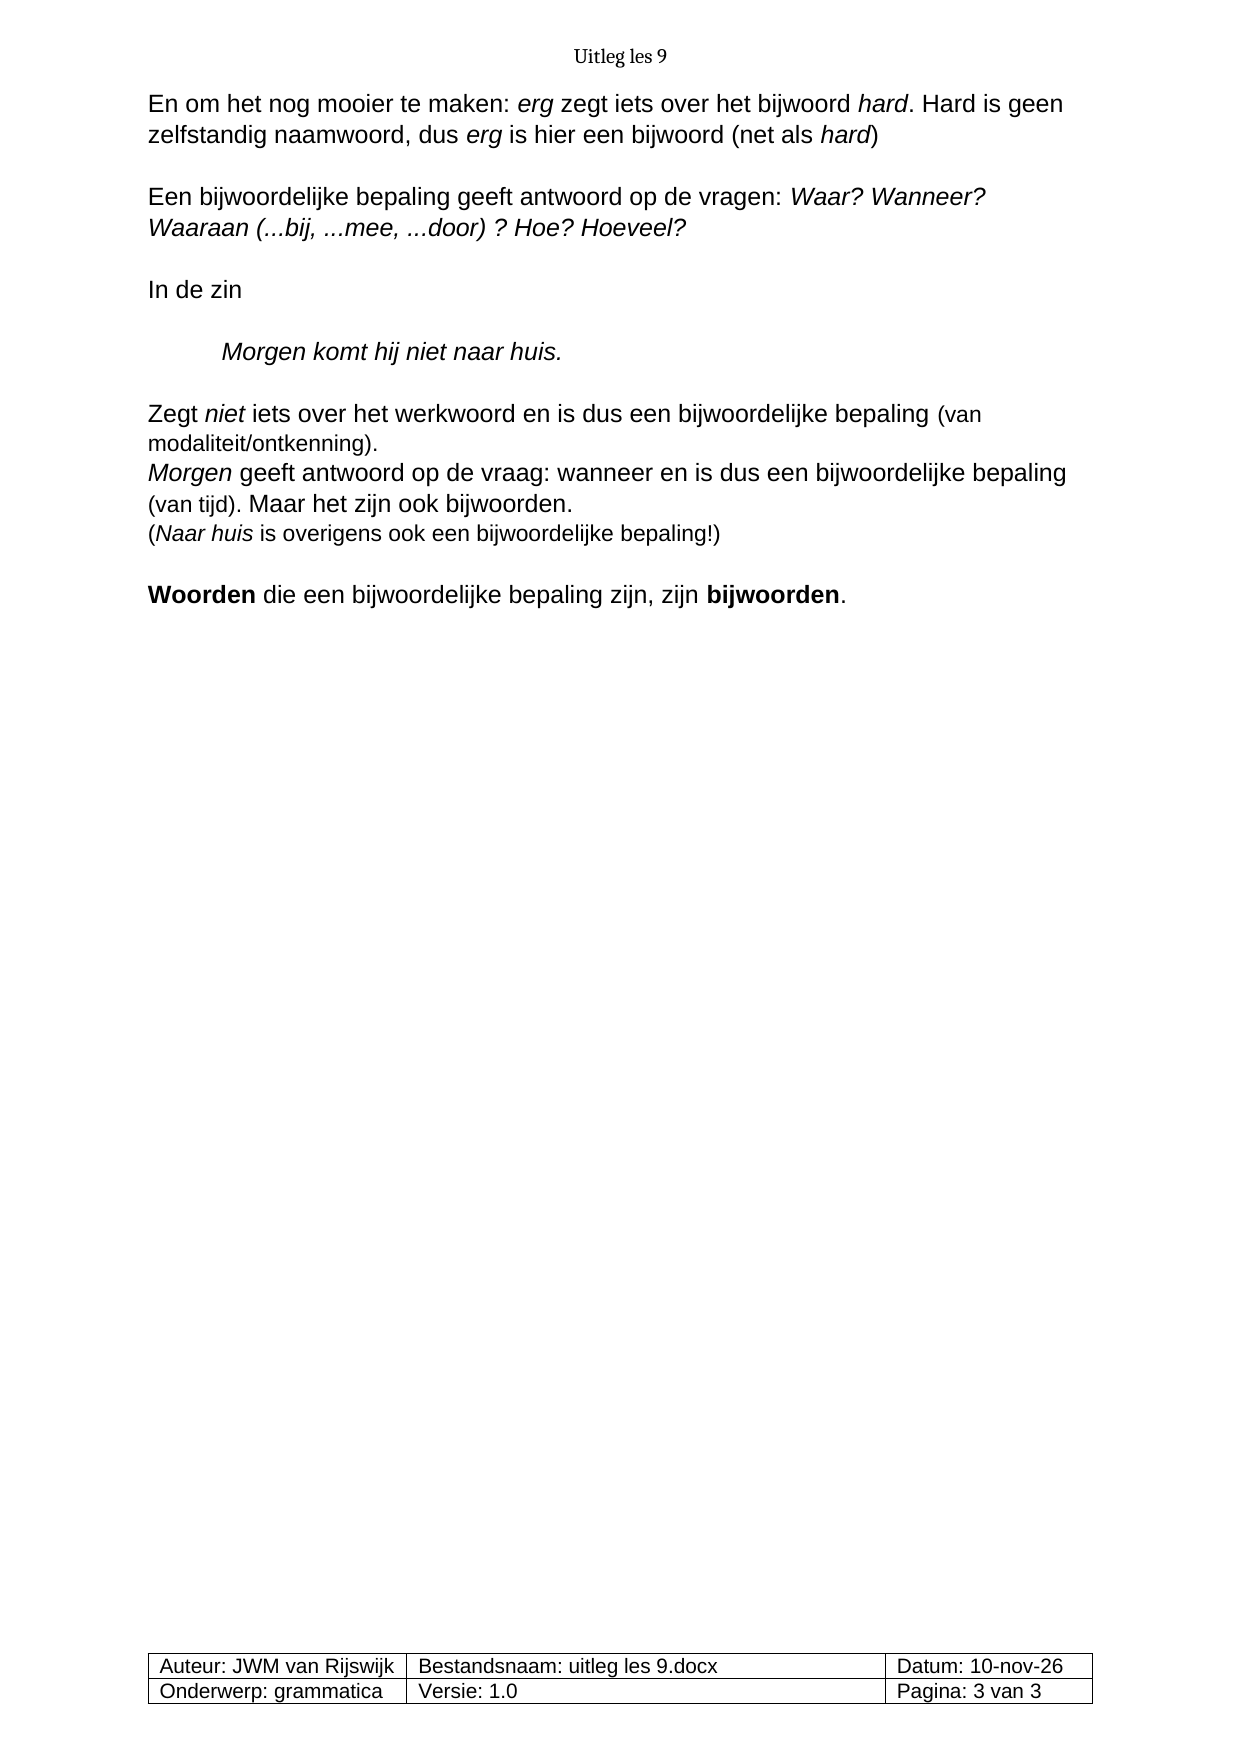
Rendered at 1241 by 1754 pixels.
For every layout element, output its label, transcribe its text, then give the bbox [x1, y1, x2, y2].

text (Naar huis is overigens ook een bijwoordelijke bepaling!) [148, 520, 1093, 547]
text Morgen geeft antwoord op de vraag: wanneer en is dus een bijwoordelijke bepaling (van tijd). Maar het zijn ook bijwoorden. [148, 458, 1093, 518]
text Een bijwoordelijke bepaling geeft antwoord op de vragen: Waar? Wanneer? Waaraan (...bij, ...mee, ...door) ? Hoe? Hoeveel? [148, 182, 1093, 242]
text Morgen komt hij niet naar huis. [148, 337, 1093, 366]
text Zegt niet iets over het werkwoord en is dus een bijwoordelijke bepaling (van modaliteit/ontkenning). [148, 399, 1093, 456]
text En om het nog mooier te maken: erg zegt iets over het bijwoord hard. Hard is geen zelfstandig naamwoord, dus erg is hier een bijwoord (net als hard) [148, 89, 1093, 148]
text In de zin [148, 275, 1093, 304]
text Woorden die een bijwoordelijke bepaling zijn, zijn bijwoorden. [148, 580, 1093, 609]
